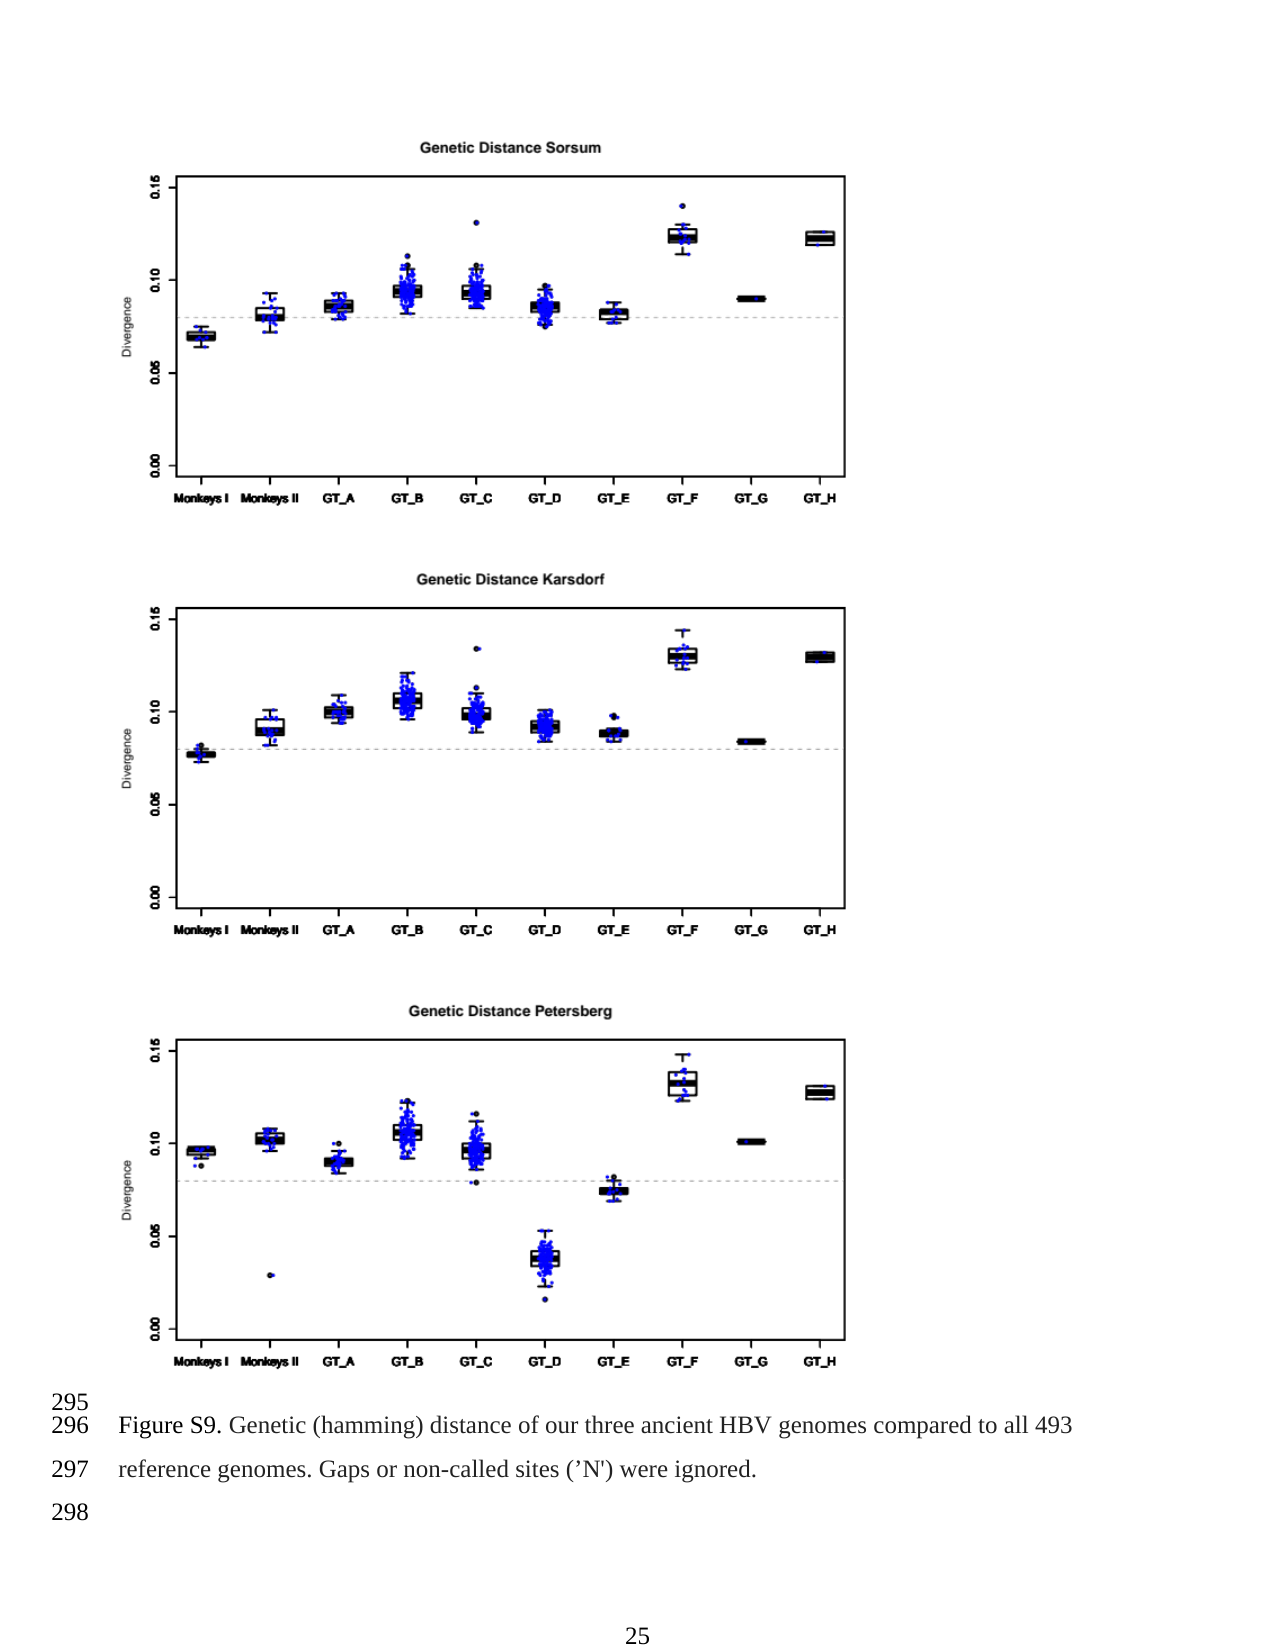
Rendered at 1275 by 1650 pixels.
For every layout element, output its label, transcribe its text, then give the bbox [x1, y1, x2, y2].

text Figure S9. Genetic (hamming) distance of our three ancient HBV genomes compared to all 493 reference genomes. Gaps or non-called sites (’N') were ignored. [118, 1411, 1157, 1482]
